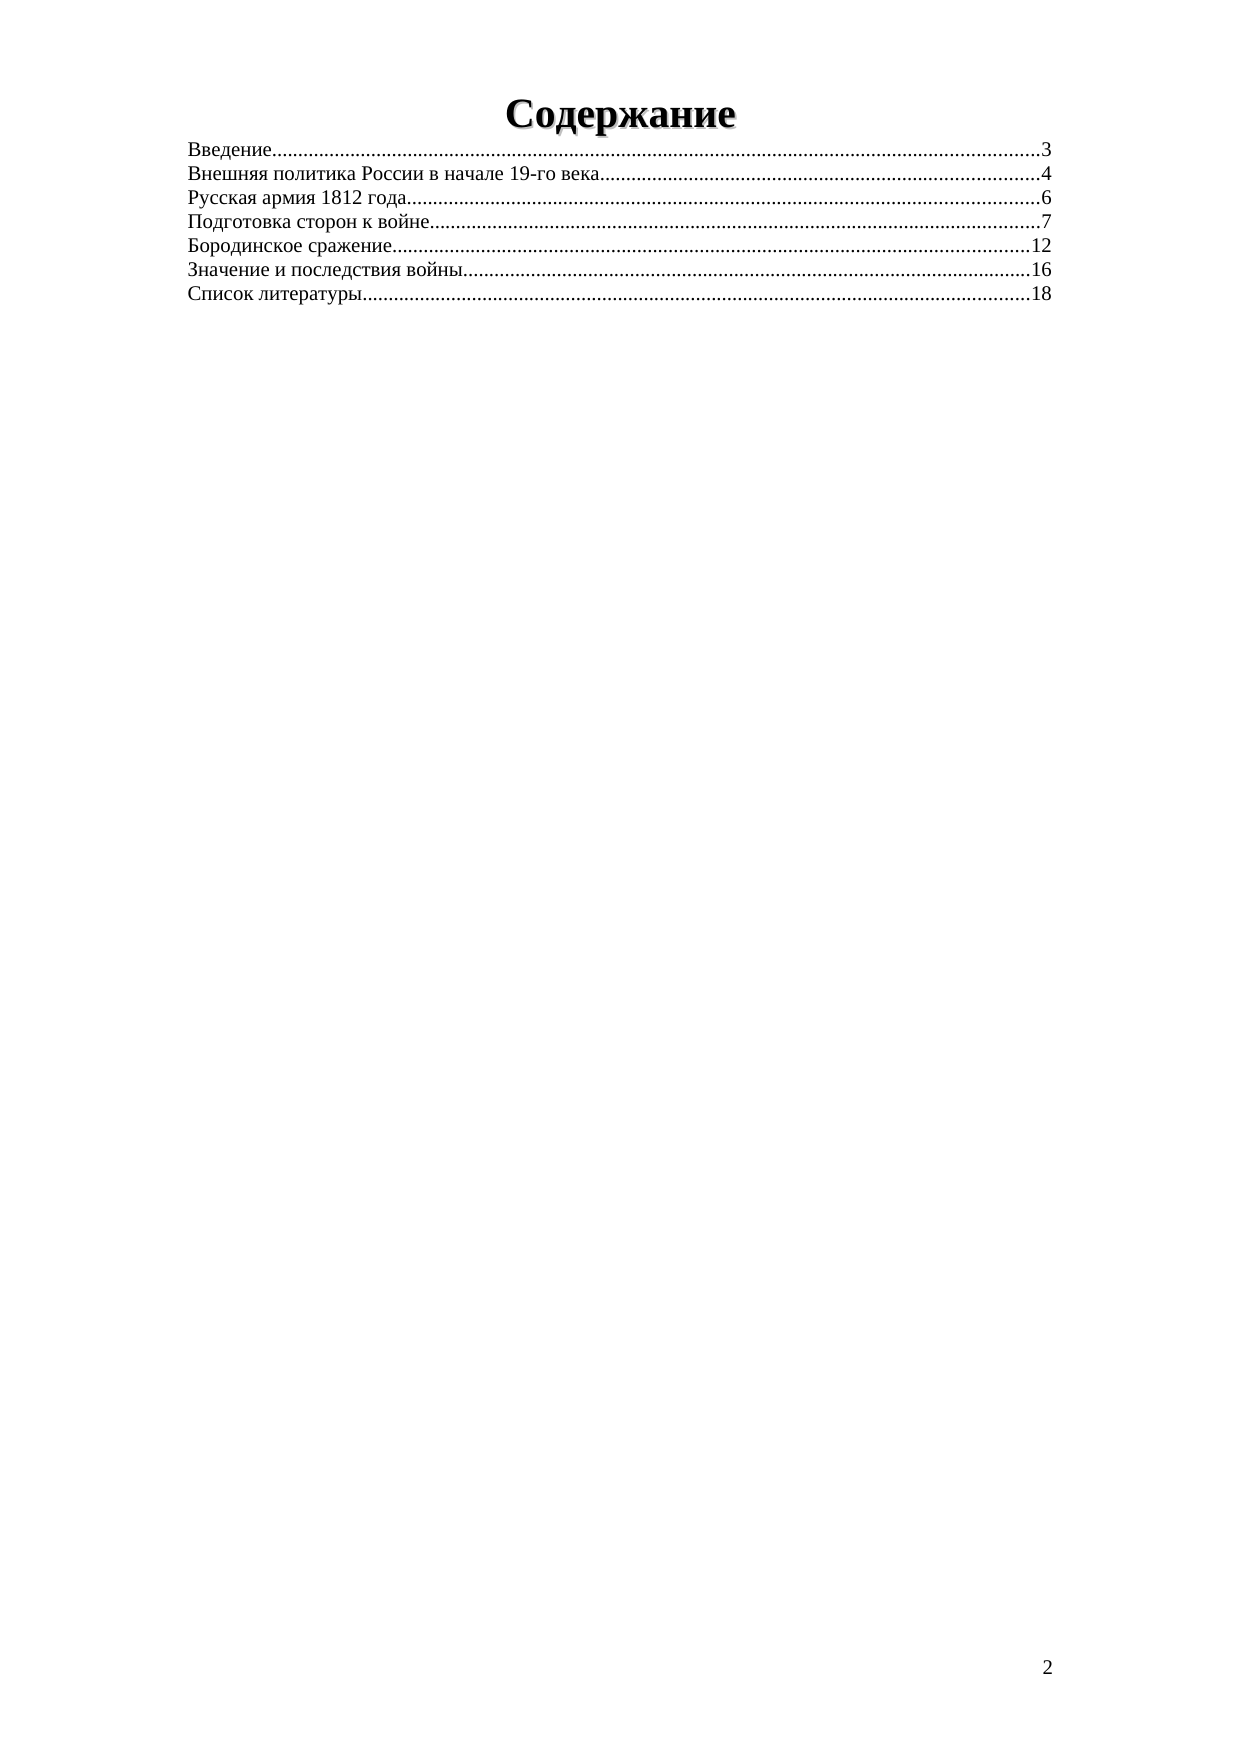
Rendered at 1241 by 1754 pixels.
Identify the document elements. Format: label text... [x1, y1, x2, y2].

text Значение и последствия войны 16 [187, 257, 1053, 281]
subtitle Содержание [187, 89, 1053, 137]
text Русская армия 1812 года 6 [187, 185, 1053, 209]
text Бородинское сражение 12 [187, 233, 1053, 257]
text Внешняя политика России в начале 19-го века 4 [187, 161, 1053, 185]
text Список литературы 18 [187, 281, 1053, 305]
text Подготовка сторон к войне 7 [187, 209, 1053, 233]
text Введение 3 [187, 137, 1053, 161]
